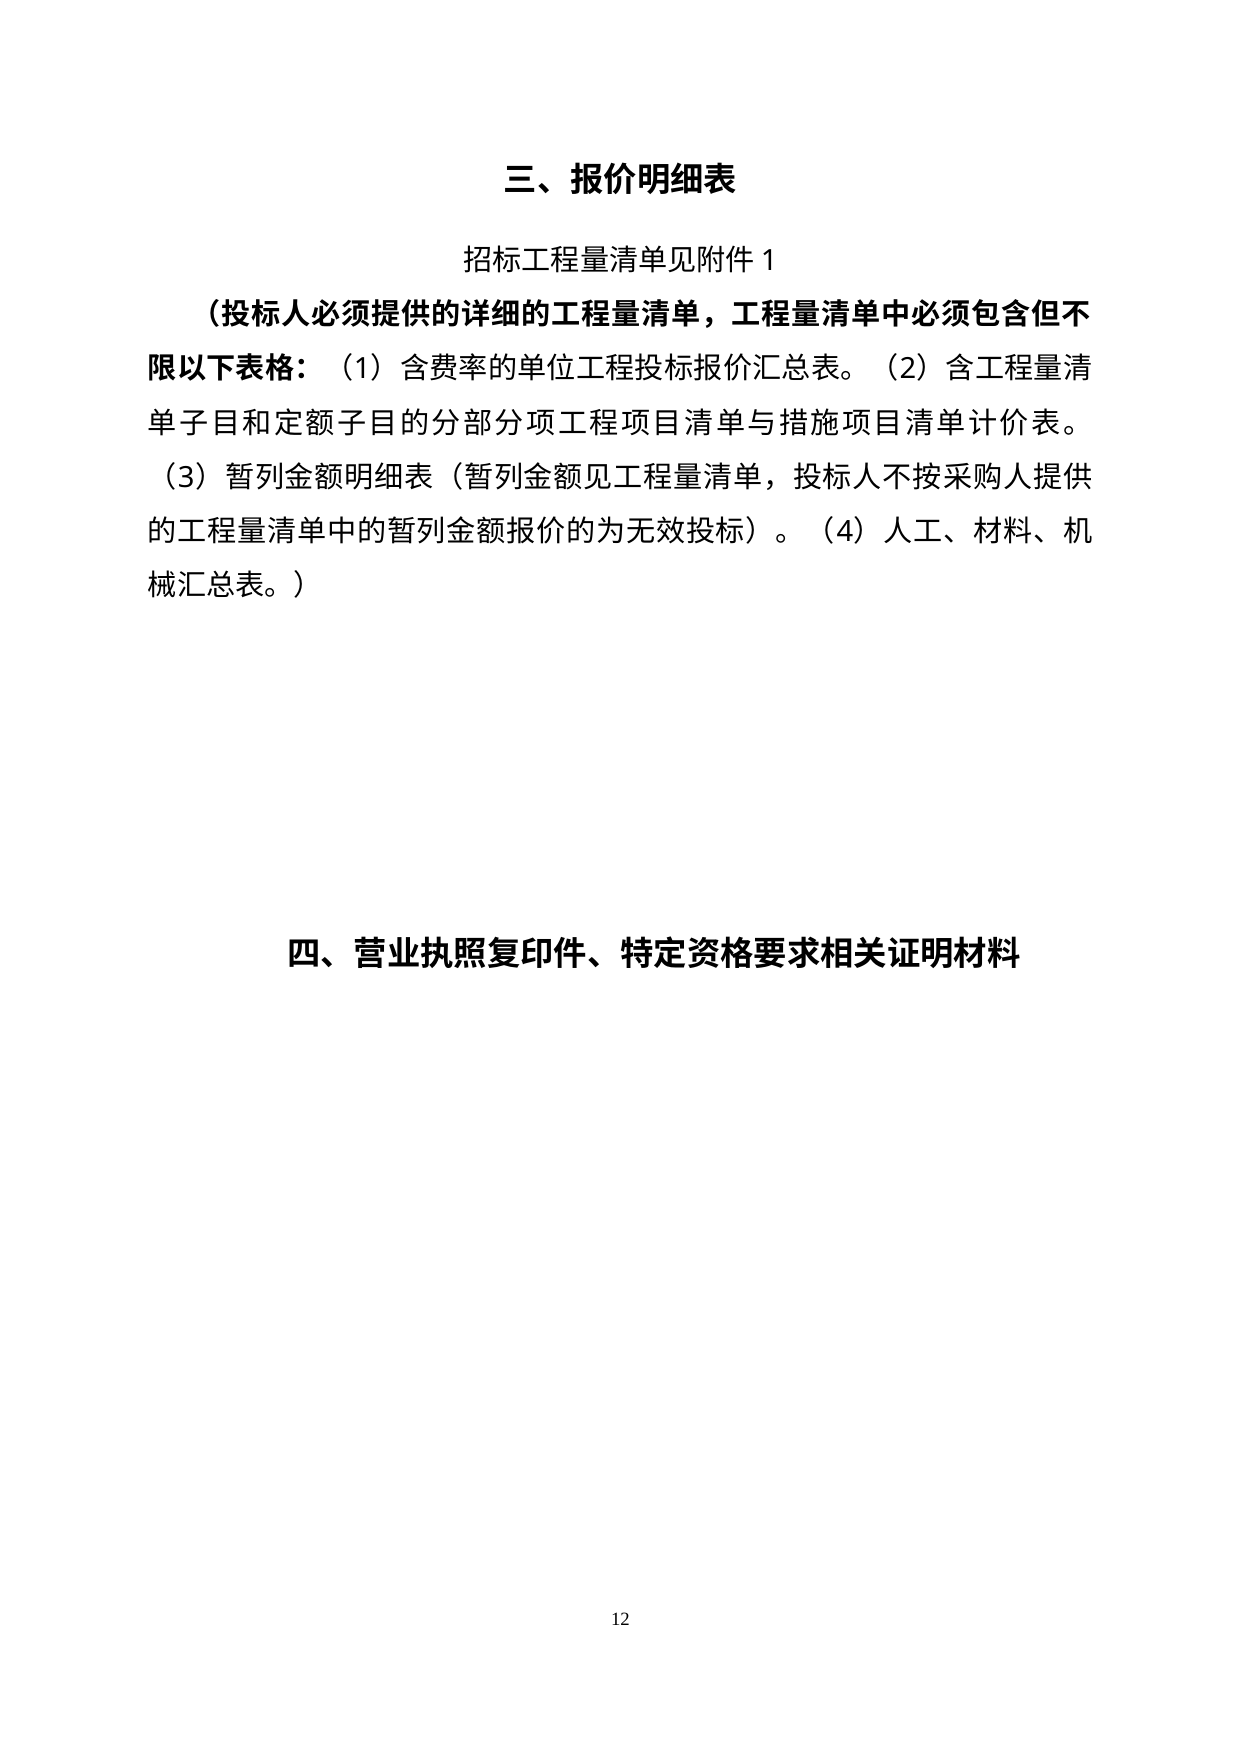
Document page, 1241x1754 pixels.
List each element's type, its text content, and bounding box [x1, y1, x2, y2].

text 三、报价明细表 [148, 150, 1092, 202]
text （投标人必须提供的详细的工程量清单，工程量清单中必须包含但不限以下表格：（1）含费率的单位工程投标报价汇总表。（2）含工程量清单子目和定额子目的分部分项工程项目清单与措施项目清单计价表。（3）暂列金额明细表（暂列金额见工程量清单，投标人不按采购人提供的工程量清单中的暂列金额报价的为无效投标）。（4）人工、材料、机械汇总表。） [148, 281, 1092, 606]
text 招标工程量清单见附件1 [148, 227, 1092, 281]
text 四、营业执照复印件、特定资格要求相关证明材料 [148, 924, 1092, 976]
